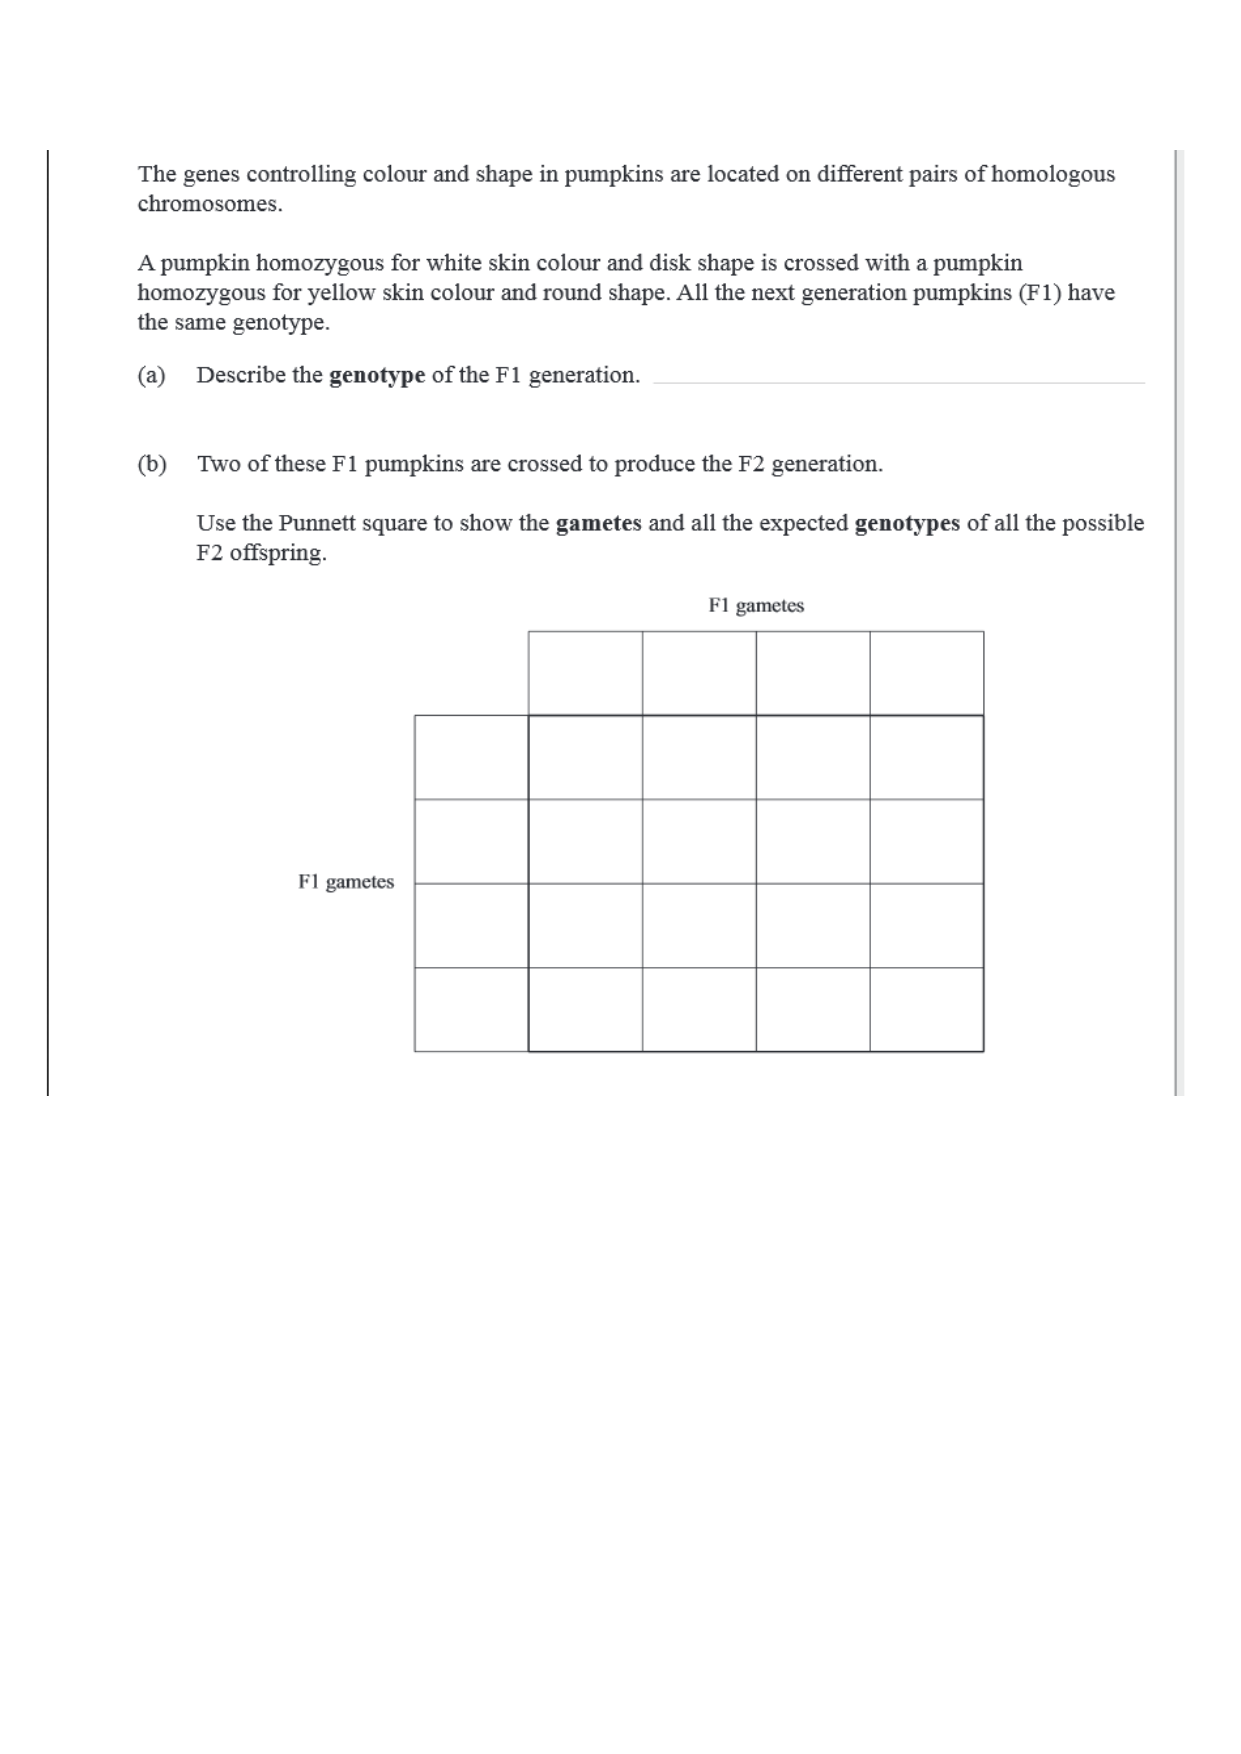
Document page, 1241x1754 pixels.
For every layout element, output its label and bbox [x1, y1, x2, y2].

picture [46, 150, 1185, 1096]
